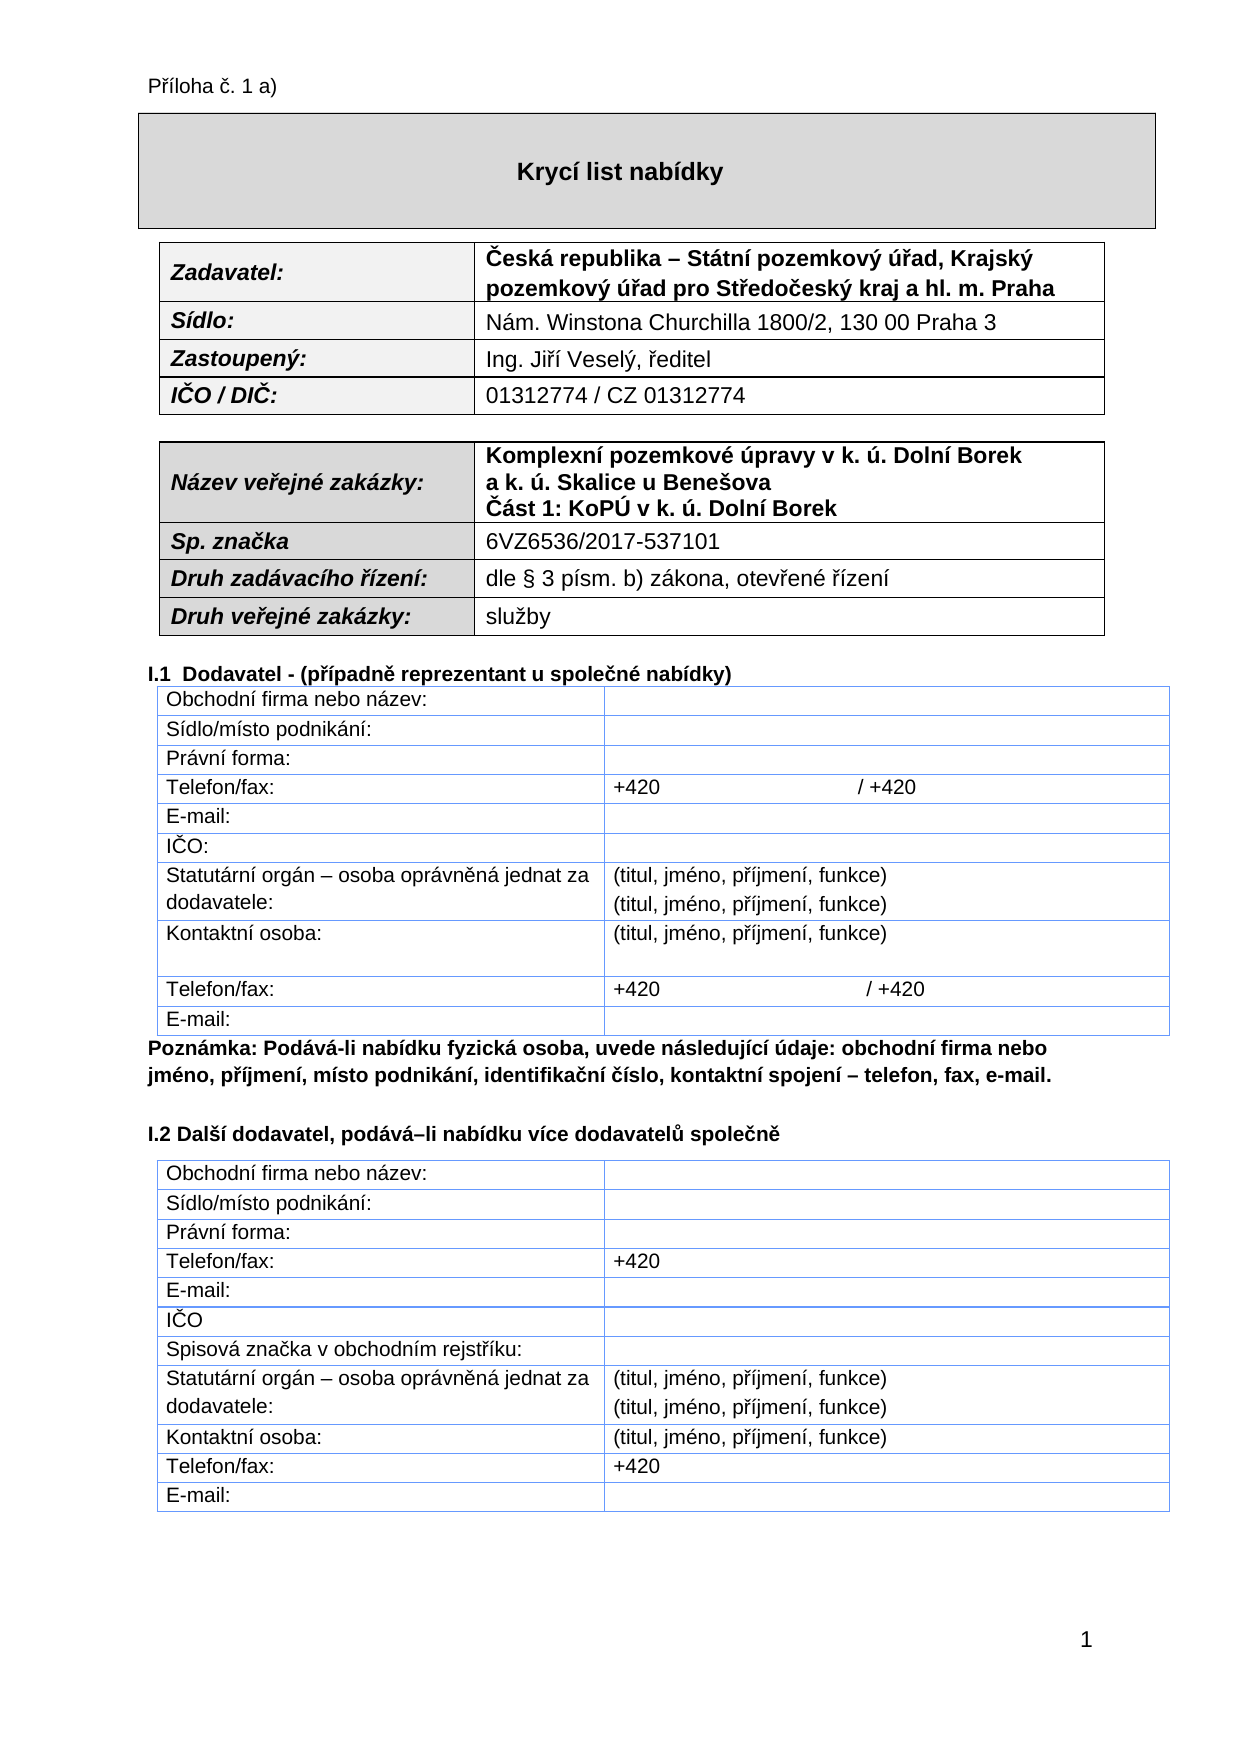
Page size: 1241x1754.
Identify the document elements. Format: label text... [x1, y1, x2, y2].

table_cell Kontaktní osoba: [158, 1425, 604, 1453]
table_cell Sídlo: [160, 302, 474, 339]
table_cell E-mail: [158, 1278, 604, 1306]
table_cell Nám. Winstona Churchilla 1800/2, 130 00 Praha 3 [475, 302, 1104, 339]
table_cell [605, 834, 1169, 862]
table_cell Kontaktní osoba: [158, 921, 604, 976]
table_cell [605, 1190, 1169, 1218]
table_cell [605, 1278, 1169, 1306]
table_cell [605, 1308, 1169, 1336]
table_cell [605, 716, 1169, 744]
table_cell Ing. Jiří Veselý, ředitel [475, 340, 1104, 376]
table_cell Zastoupený: [160, 340, 474, 376]
table_cell IČO [158, 1308, 604, 1336]
table_cell (titul, jméno, příjmení, funkce) [605, 863, 1169, 891]
table_cell Druh zadávacího řízení: [160, 560, 474, 597]
table_cell (titul, jméno, příjmení, funkce) [605, 1394, 1169, 1423]
table_cell dle § 3 písm. b) zákona, otevřené řízení [475, 560, 1104, 597]
table_cell [605, 1220, 1169, 1248]
text Poznámka: Podává-li nabídku fyzická osoba, uvede následující údaje: obchodní firma nebo jméno, příjmení, místo podnikání, identifikační číslo, kontaktní spojení – telefon, fax, e-mail. [148, 1036, 1093, 1087]
table_cell Právní forma: [158, 1220, 604, 1248]
table_cell Statutární orgán – osoba oprávněná jednat za dodavatele: [158, 863, 604, 920]
table_cell Sídlo/místo podnikání: [158, 1190, 604, 1218]
table_cell +420 / +420 [605, 775, 1169, 803]
table_cell Telefon/fax: [158, 775, 604, 803]
table_header Obchodní firma nebo název: [158, 1161, 604, 1189]
table_header Zadavatel: [160, 243, 474, 301]
table_header Komplexní pozemkové úpravy v k. ú. Dolní Borek a k. ú. Skalice u Benešova Část 1: KoPÚ v k. ú. Dolní Borek [475, 443, 1104, 522]
table_cell +420 [605, 1249, 1169, 1277]
table_header [605, 1161, 1169, 1189]
table_cell Spisová značka v obchodním rejstříku: [158, 1337, 604, 1365]
table_cell Telefon/fax: [158, 977, 604, 1006]
table_header Česká republika – Státní pozemkový úřad, Krajský pozemkový úřad pro Středočeský kraj a hl. m. Praha [475, 243, 1104, 301]
table_cell E-mail: [158, 1007, 604, 1035]
table_header Obchodní firma nebo název: [158, 687, 604, 715]
table_cell Telefon/fax: [158, 1249, 604, 1277]
table_cell (titul, jméno, příjmení, funkce) [605, 891, 1169, 920]
text I.2 Další dodavatel, podává–li nabídku více dodavatelů společně [148, 1118, 1093, 1147]
table_cell 6VZ6536/2017-537101 [475, 523, 1104, 559]
table_cell (titul, jméno, příjmení, funkce) [605, 1425, 1169, 1453]
table_cell Telefon/fax: [158, 1454, 604, 1482]
table_cell [605, 1337, 1169, 1365]
table_cell Sp. značka [160, 523, 474, 559]
table_cell Druh veřejné zakázky: [160, 598, 474, 635]
table_header Název veřejné zakázky: [160, 443, 474, 522]
table_cell 01312774 / CZ 01312774 [475, 378, 1104, 414]
table_cell IČO / DIČ: [160, 378, 474, 414]
table_cell [605, 804, 1169, 832]
table_cell Právní forma: [158, 746, 604, 774]
table_cell +420 [605, 1454, 1169, 1482]
table_cell [605, 746, 1169, 774]
text I.1 Dodavatel - (případně reprezentant u společné nabídky) [148, 662, 1093, 686]
table_cell Statutární orgán – osoba oprávněná jednat za dodavatele: [158, 1366, 604, 1423]
table_cell (titul, jméno, příjmení, funkce) [605, 921, 1169, 976]
table_cell Sídlo/místo podnikání: [158, 716, 604, 744]
table_cell +420 / +420 [605, 977, 1169, 1006]
table_header [605, 687, 1169, 715]
text Krycí list nabídky [139, 154, 1155, 186]
table_cell [605, 1007, 1169, 1035]
table_cell E-mail: [158, 804, 604, 832]
table_cell (titul, jméno, příjmení, funkce) [605, 1366, 1169, 1394]
table_cell E-mail: [158, 1483, 604, 1511]
table_cell IČO: [158, 834, 604, 862]
table_cell [605, 1483, 1169, 1511]
table_cell služby [475, 598, 1104, 635]
